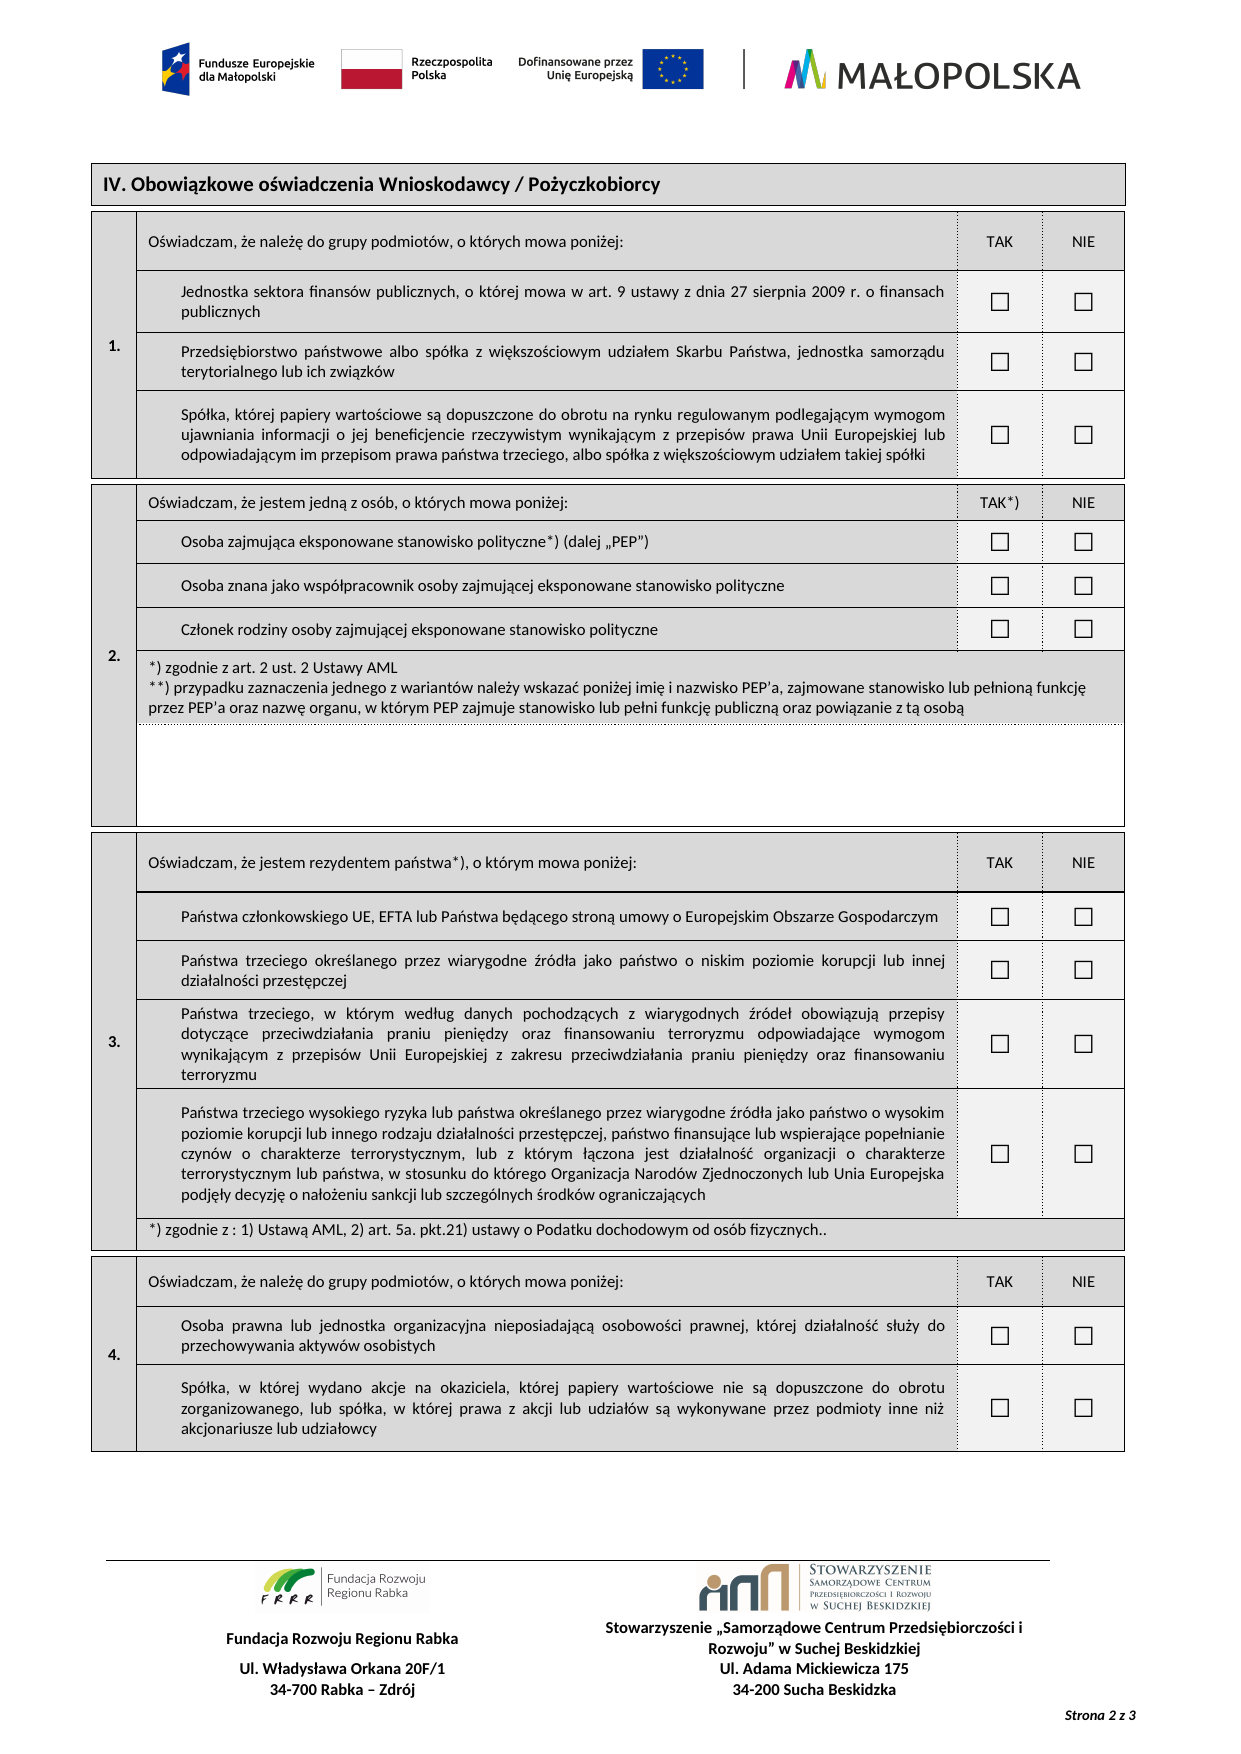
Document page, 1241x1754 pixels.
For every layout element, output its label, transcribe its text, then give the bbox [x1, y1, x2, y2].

table_cell Osoba zajmująca eksponowane stanowisko polityczne*) (dalej „PEP”) [137, 521, 957, 563]
table_cell [137, 724, 1124, 826]
table_header NIE [1042, 833, 1124, 891]
table_header NIE [1042, 485, 1124, 520]
table_cell Państwa trzeciego określanego przez wiarygodne źródła jako państwo o niskim poziomie korupcji lub innej działalności przestępczej [137, 941, 957, 999]
picture [696, 1561, 933, 1613]
table_cell Państwa trzeciego wysokiego ryzyka lub państwa określanego przez wiarygodne źródła jako państwo o wysokim poziomie korupcji lub innego rodzaju działalności przestępczej, państwo finansujące lub wspierające popełnianie czynów o charakterze terrorystycznym, lub z którym łączona jest działalność organizacji o charakterze terrorystycznym lub państwa, w stosunku do którego Organizacja Narodów Zjednoczonych lub Unia Europejska podjęły decyzję o nałożeniu sankcji lub szczególnych środków ograniczających [137, 1089, 957, 1218]
table_header Oświadczam, że jestem jedną z osób, o których mowa poniżej: [137, 485, 957, 520]
table_cell Osoba prawna lub jednostka organizacyjna nieposiadającą osobowości prawnej, której działalność służy do przechowywania aktywów osobistych [137, 1307, 957, 1364]
table_header Oświadczam, że należę do grupy podmiotów, o których mowa poniżej: [137, 1257, 957, 1306]
table_cell Państwa członkowskiego UE, EFTA lub Państwa będącego stroną umowy o Europejskim Obszarze Gospodarczym [137, 893, 957, 940]
table_header NIE [1042, 1257, 1124, 1306]
table_header 3. [92, 833, 136, 1250]
table_cell Państwa trzeciego, w którym według danych pochodzących z wiarygodnych źródeł obowiązują przepisy dotyczące przeciwdziałania praniu pieniędzy oraz finansowaniu terroryzmu odpowiadające wymogom wynikającym z przepisów Unii Europejskiej z zakresu przeciwdziałania praniu pieniędzy oraz finansowaniu terroryzmu [137, 1000, 957, 1088]
table_cell *) zgodnie z : 1) Ustawą AML, 2) art. 5a. pkt.21) ustawy o Podatku dochodowym od osób fizycznych.. [137, 1219, 1124, 1250]
table_header 1. [92, 212, 136, 478]
table_header IV. Obowiązkowe oświadczenia Wnioskodawcy / Pożyczkobiorcy [92, 164, 1125, 205]
table_cell *) zgodnie z art. 2 ust. 2 Ustawy AML **) przypadku zaznaczenia jednego z wariantów należy wskazać poniżej imię i nazwisko PEP’a, zajmowane stanowisko lub pełnioną funkcję przez PEP’a oraz nazwę organu, w którym PEP zajmuje stanowisko lub pełni funkcję publiczną oraz powiązanie z tą osobą [137, 651, 1124, 723]
table_cell Spółka, której papiery wartościowe są dopuszczone do obrotu na rynku regulowanym podlegającym wymogom ujawniania informacji o jej beneficjencie rzeczywistym wynikającym z przepisów prawa Unii Europejskiej lub odpowiadającym im przepisom prawa państwa trzeciego, albo spółka z większościowym udziałem takiej spółki [137, 391, 957, 478]
table_header NIE [1042, 212, 1124, 270]
table_cell Spółka, w której wydano akcje na okaziciela, której papiery wartościowe nie są dopuszczone do obrotu zorganizowanego, lub spółka, w której prawa z akcji lub udziałów są wykonywane przez podmioty inne niż akcjonariusze lub udziałowcy [137, 1365, 957, 1451]
table_header 2. [92, 485, 136, 826]
table_header 4. [92, 1257, 136, 1451]
table_header Oświadczam, że jestem rezydentem państwa*), o którym mowa poniżej: [137, 833, 957, 891]
picture [255, 1561, 430, 1613]
table_header TAK [957, 1257, 1042, 1306]
picture [149, 29, 1095, 109]
table_cell Jednostka sektora finansów publicznych, o której mowa w art. 9 ustawy z dnia 27 sierpnia 2009 r. o finansach publicznych [137, 271, 957, 332]
table_cell Przedsiębiorstwo państwowe albo spółka z większościowym udziałem Skarbu Państwa, jednostka samorządu terytorialnego lub ich związków [137, 333, 957, 390]
table_header TAK*) [957, 485, 1042, 520]
table_cell Członek rodziny osoby zajmującej eksponowane stanowisko polityczne [137, 608, 957, 650]
table_header TAK [957, 212, 1042, 270]
table_header TAK [957, 833, 1042, 891]
table_header Oświadczam, że należę do grupy podmiotów, o których mowa poniżej: [137, 212, 957, 270]
table_cell Osoba znana jako współpracownik osoby zajmującej eksponowane stanowisko polityczne [137, 564, 957, 607]
